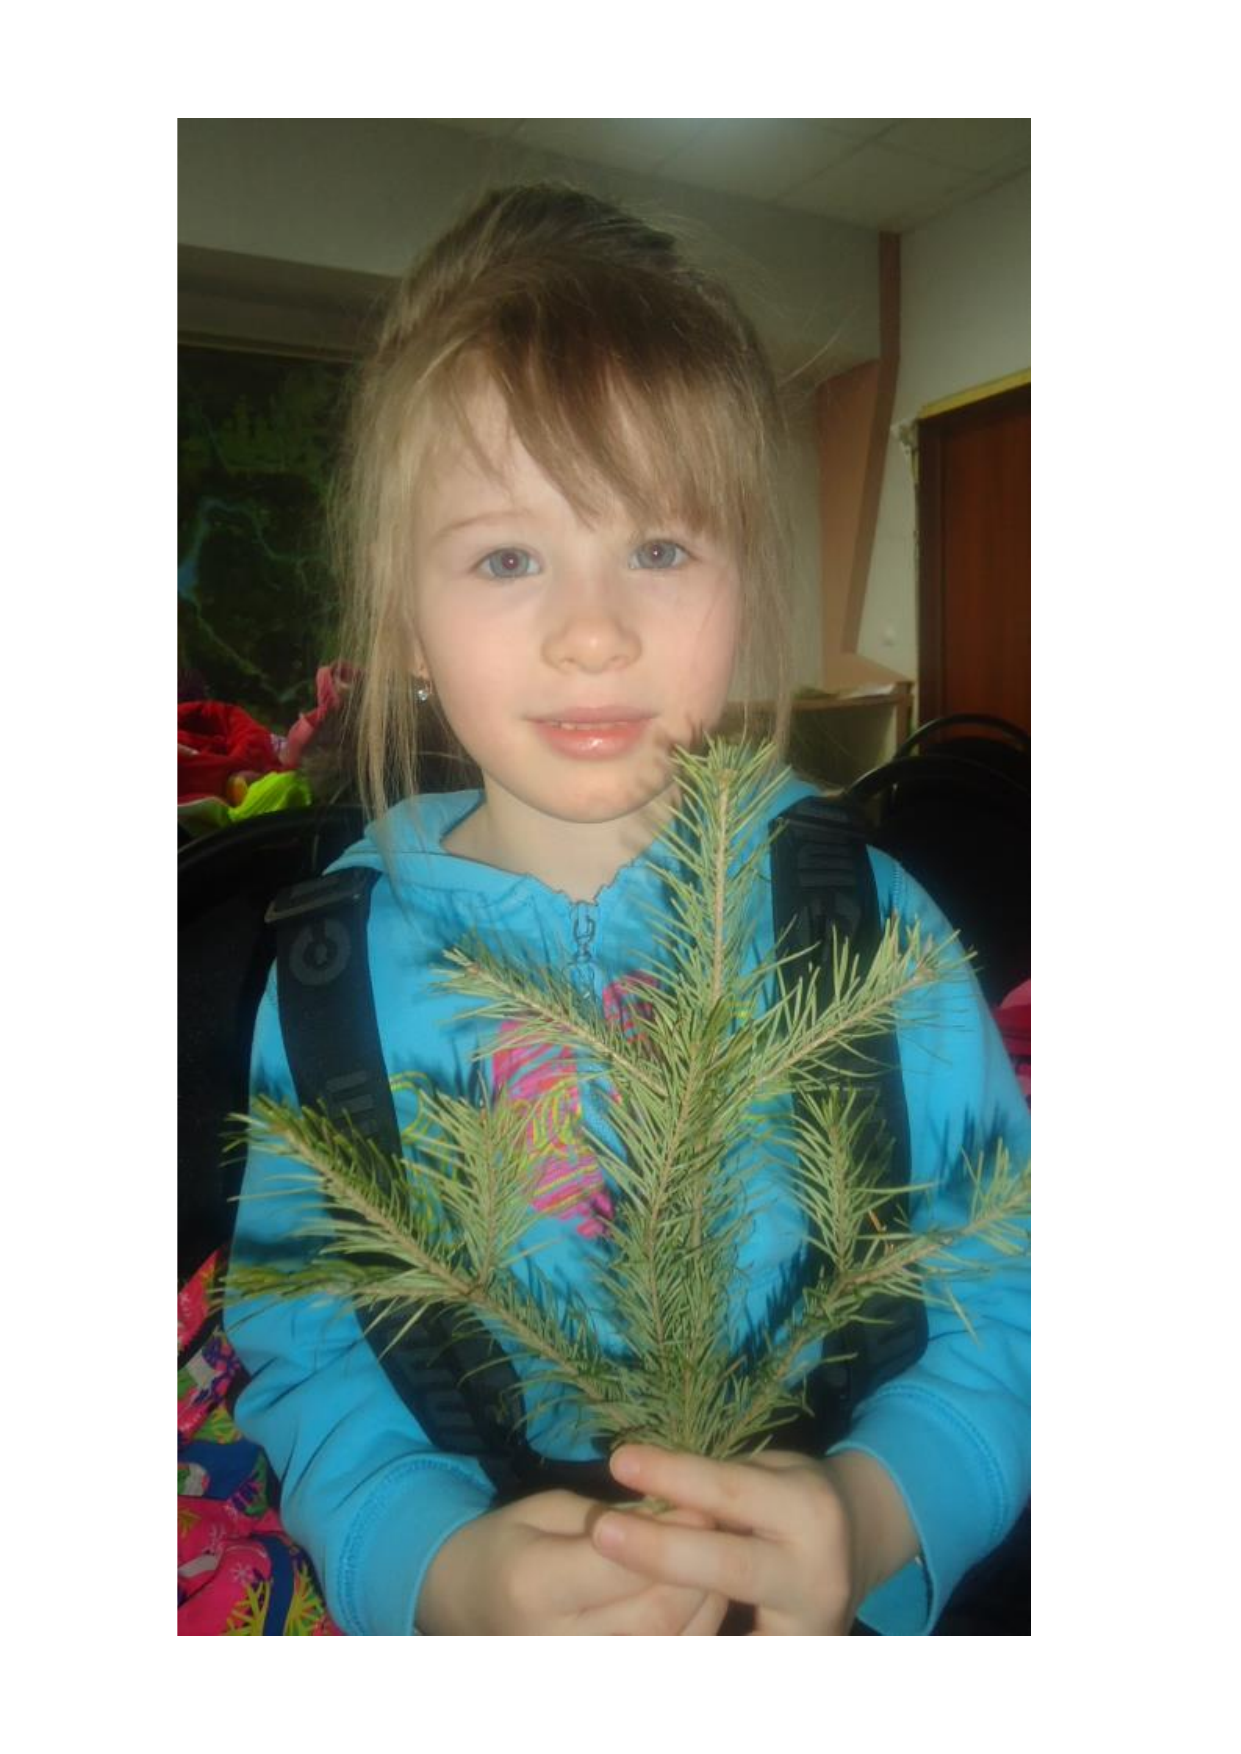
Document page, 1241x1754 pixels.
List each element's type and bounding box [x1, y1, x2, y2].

picture [177, 118, 1031, 1636]
